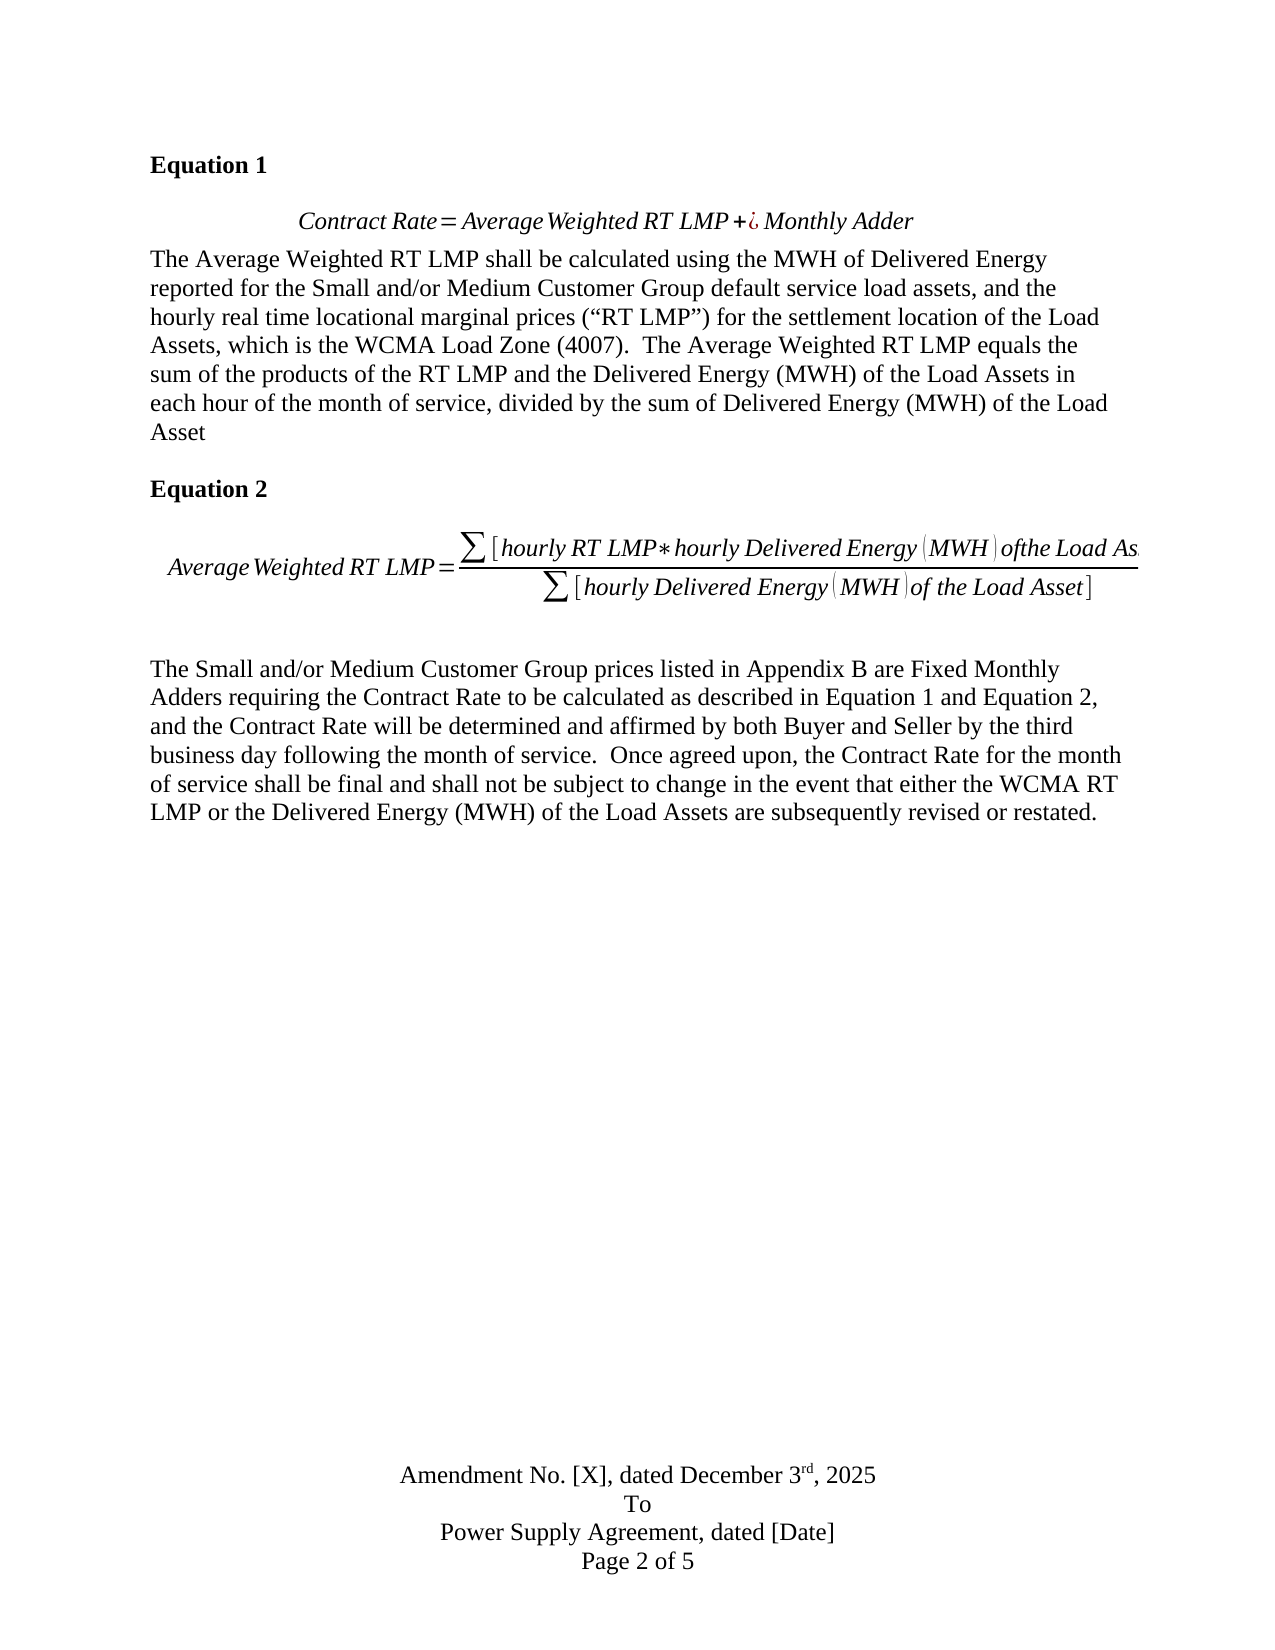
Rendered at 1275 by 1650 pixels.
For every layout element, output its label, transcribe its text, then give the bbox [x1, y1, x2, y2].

text The Small and/or Medium Customer Group prices listed in Appendix B are Fixed Monthly Adders requiring the Contract Rate to be calculated as described in Equation 1 and Equation 2, and the Contract Rate will be determined and affirmed by both Buyer and Seller by the third business day following the month of service. Once agreed upon, the Contract Rate for the month of service shall be final and shall not be subject to change in the event that either the WCMA RT LMP or the Delivered Energy (MWH) of the Load Assets are subsequently revised or restated. [150, 654, 1125, 826]
text Equation 1 [150, 150, 1125, 179]
text The Average Weighted RT LMP shall be calculated using the MWH of Delivered Energy reported for the Small and/or Medium Customer Group default service load assets, and the hourly real time locational marginal prices (“RT LMP”) for the settlement location of the Load Assets, which is the WCMA Load Zone (4007). The Average Weighted RT LMP equals the sum of the products of the RT LMP and the Delivered Energy (MWH) of the Load Assets in each hour of the month of service, divided by the sum of Delivered Energy (MWH) of the Load Asset [150, 244, 1125, 446]
text Equation 2 [150, 474, 1125, 503]
